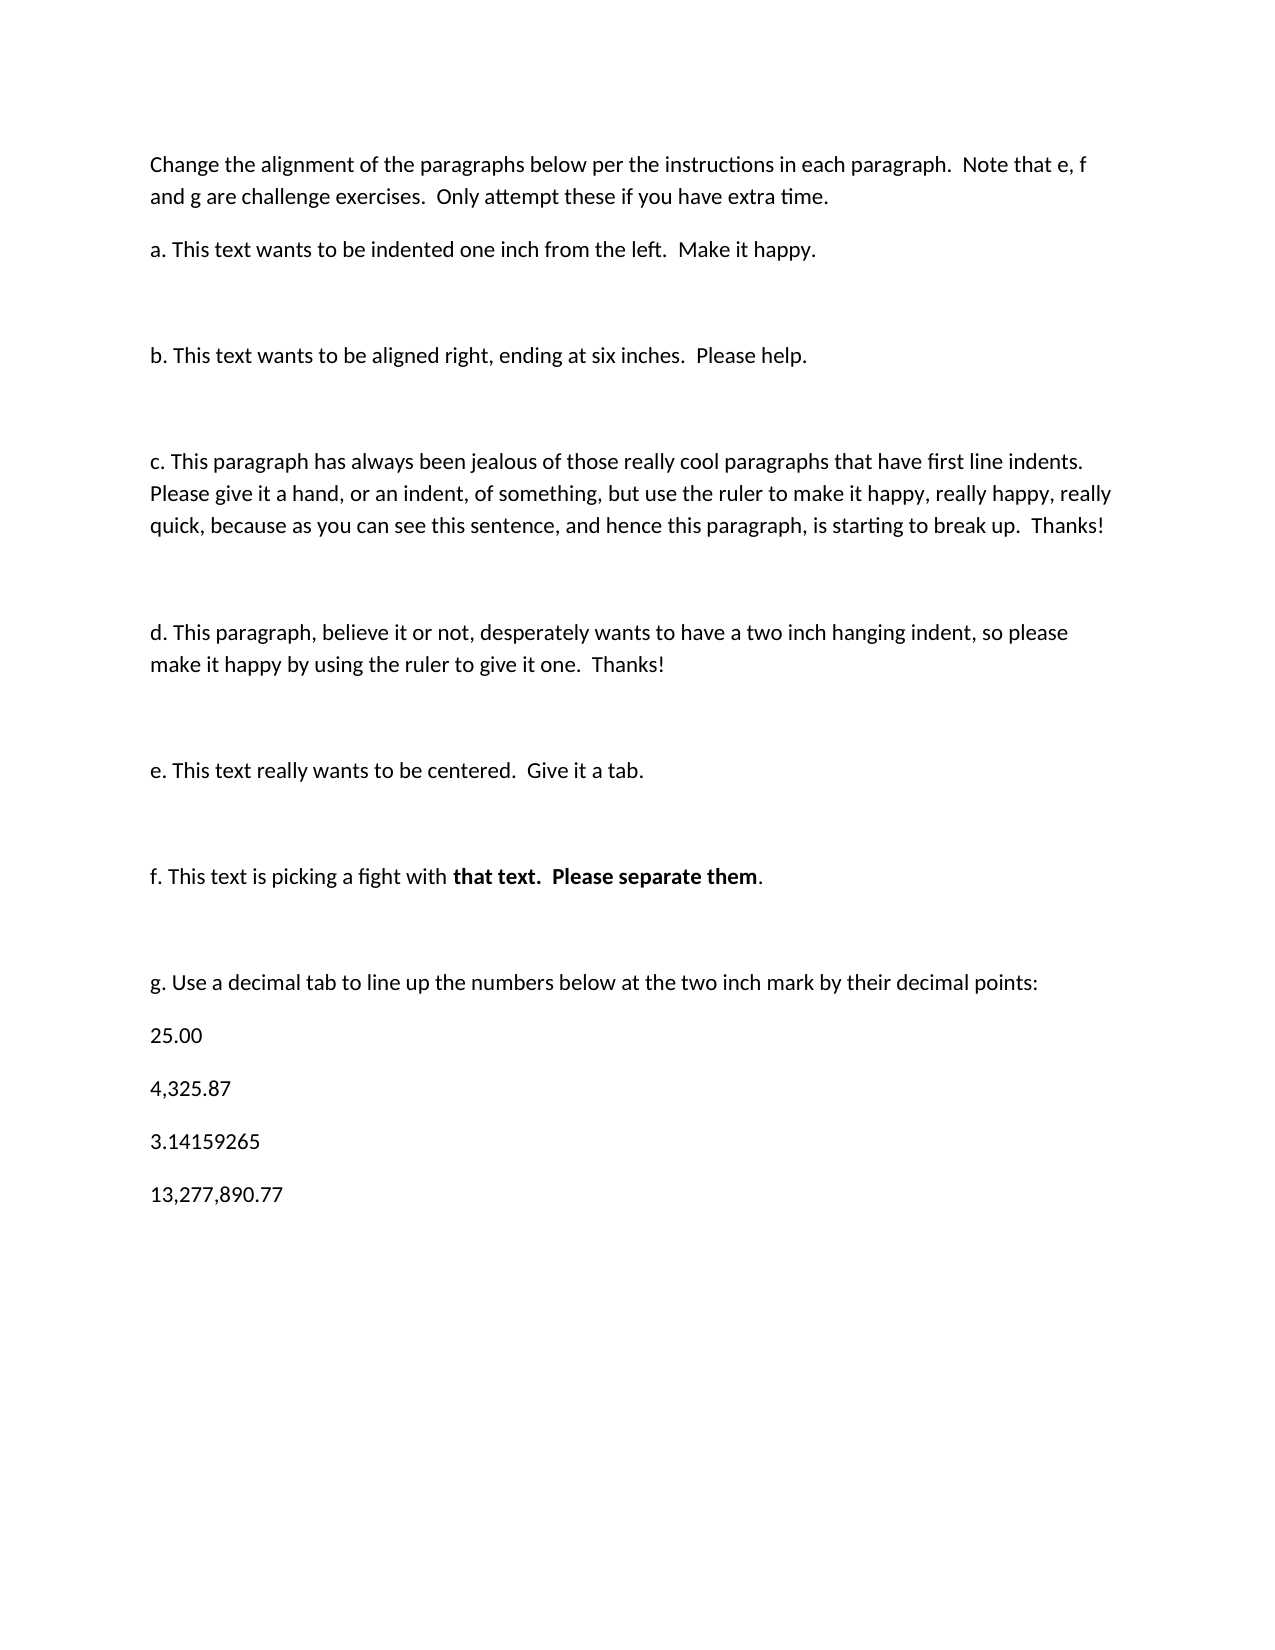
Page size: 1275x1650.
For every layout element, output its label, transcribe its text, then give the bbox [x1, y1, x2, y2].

text a. This text wants to be indented one inch from the left. Make it happy. [150, 235, 1125, 263]
text f. This text is picking a fight with that text. Please separate them. [150, 862, 1125, 890]
text Change the alignment of the paragraphs below per the instructions in each paragraph. Note that e, f and g are challenge exercises. Only attempt these if you have extra time. [150, 150, 1125, 210]
text d. This paragraph, believe it or not, desperately wants to have a two inch hanging indent, so please make it happy by using the ruler to give it one. Thanks! [150, 618, 1125, 678]
text 4,325.87 [150, 1074, 1125, 1102]
text 13,277,890.77 [150, 1180, 1125, 1208]
text e. This text really wants to be centered. Give it a tab. [150, 756, 1125, 784]
text g. Use a decimal tab to line up the numbers below at the two inch mark by their decimal points: [150, 968, 1125, 996]
text c. This paragraph has always been jealous of those really cool paragraphs that have first line indents. Please give it a hand, or an indent, of something, but use the ruler to make it happy, really happy, really quick, because as you can see this sentence, and hence this paragraph, is starting to break up. Thanks! [150, 447, 1125, 540]
text 3.14159265 [150, 1127, 1125, 1155]
text b. This text wants to be aligned right, ending at six inches. Please help. [150, 341, 1125, 369]
text 25.00 [150, 1021, 1125, 1049]
